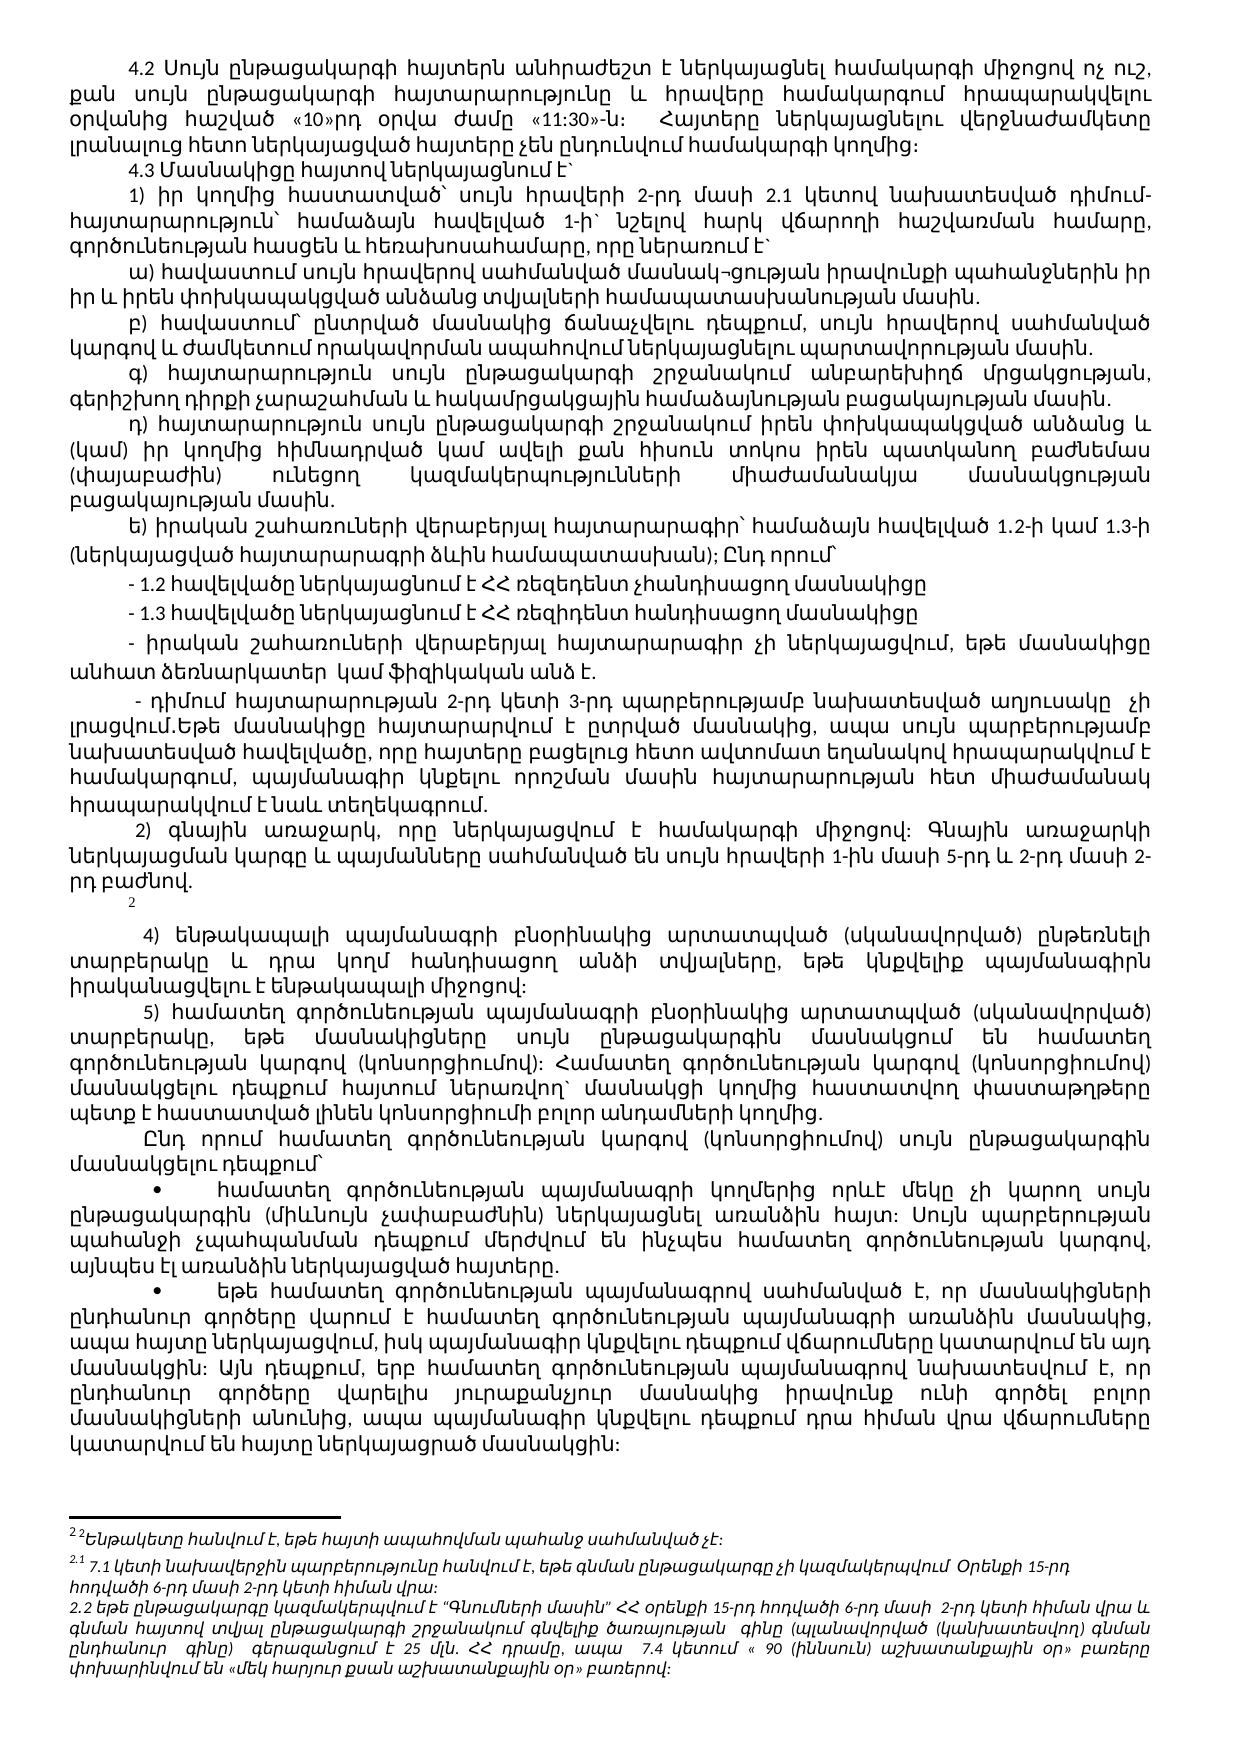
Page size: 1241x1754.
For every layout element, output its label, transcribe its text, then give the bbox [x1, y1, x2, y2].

text - 1.3 հավելվածը ներկայացնում է ՀՀ ռեզիդենտ հանդիսացող մասնակիցը [69, 601, 1152, 626]
text 4.3 Մասնակիցը հայտով ներկայացնում է` [69, 157, 1152, 183]
text - իրական շահառուների վերաբերյալ հայտարարագիր չի ներկայացվում, եթե մասնակիցը անհատ ձեռնարկատեր կամ ֆիզիկական անձ է. [69, 630, 1152, 684]
text Ընդ որում համատեղ գործունեության կարգով (կոնսորցիումով) սույն ընթացակարգին մասնակցելու դեպքում՝ [69, 1126, 1152, 1177]
text 1) իր կողմից հաստատված՝ սույն հրավերի 2-րդ մասի 2.1 կետով նախատեսված դիմում-հայտարարություն՝ համաձայն հավելված 1-ի` նշելով հարկ վճարողի հաշվառման համարը, գործունեության հասցեն և հեռախոսահամարը, որը ներառում է` [69, 183, 1152, 259]
text 2) գնային առաջարկ, որը ներկայացվում է համակարգի միջոցով: Գնային առաջարկի ներկայացման կարգը և պայմանները սահմանված են սույն հրավերի 1-ին մասի 5-րդ և 2-րդ մասի 2-րդ բաժնով. [69, 818, 1152, 894]
text դ) հայտարարություն սույն ընթացակարգի շրջանակում իրեն փոխկապակցված անձանց և (կամ) իր կողմից հիմնադրված կամ ավելի քան հիսուն տոկոս իրեն պատկանող բաժնեմաս (փայաբաժին) ունեցող կազմակերպությունների միաժամանակյա մասնակցության բացակայության մասին. [69, 411, 1152, 513]
list համատեղ գործունեության պայմանագրի կողմերից որևէ մեկը չի կարող սույն ընթացակարգին (միևնույն չափաբաժնին) ներկայացնել առանձին հայտ: Սույն պարբերության պահանջի չպահպանման դեպքում մերժվում են ինչպես համատեղ գործունեության կարգով, այնպես էլ առանձին ներկայացված հայտերը. [69, 1177, 1152, 1278]
list եթե համատեղ գործունեության պայմանագրով սահմանված է, որ մասնակիցների ընդհանուր գործերը վարում է համատեղ գործունեության պայմանագրի առանձին մասնակից, ապա հայտը ներկայացվում, իսկ պայմանագիր կնքվելու դեպքում վճարումները կատարվում են այդ մասնակցին: Այն դեպքում, երբ համատեղ գործունեության պայմանագրով նախատեսվում է, որ ընդհանուր գործերը վարելիս յուրաքանչյուր մասնակից իրավունք ունի գործել բոլոր մասնակիցների անունից, ապա պայմանագիր կնքվելու դեպքում դրա հիման վրա վճարումները կատարվում են հայտը ներկայացրած մասնակցին: [69, 1278, 1152, 1456]
text 4.2 Սույն ընթացակարգի հայտերն անհրաժեշտ է ներկայացնել համակարգի միջոցով ոչ ուշ, քան սույն ընթացակարգի հայտարարությունը և հրավերը համակարգում հրապարակվելու օրվանից հաշված «10»րդ օրվա ժամը «11:30»-ն։ Հայտերը ներկայացնելու վերջնաժամկետը լրանալուց հետո ներկայացված հայտերը չեն ընդունվում համակարգի կողմից։ [69, 56, 1152, 157]
text ե) իրական շահառուների վերաբերյալ հայտարարագիր՝ համաձայն հավելված 1․2-ի կամ 1.3-ի (ներկայացված հայտարարագրի ձևին համապատասխան); Ընդ որում՝ [69, 513, 1152, 568]
text 5) համատեղ գործունեության պայմանագրի բնօրինակից արտատպված (սկանավորված) տարբերակը, եթե մասնակիցները սույն ընթացակարգին մասնակցում են համատեղ գործունեության կարգով (կոնսորցիումով): Համատեղ գործունեության կարգով (կոնսորցիումով) մասնակցելու դեպքում հայտում ներառվող` մասնակցի կողմից հաստատվող փաստաթղթերը պետք է հաստատված լինեն կոնսորցիումի բոլոր անդամների կողմից. [69, 999, 1152, 1126]
text գ) հայտարարություն սույն ընթացակարգի շրջանակում անբարեխիղճ մրցակցության, գերիշխող դիրքի չարաշահման և հակամրցակցային համաձայնության բացակայության մասին. [69, 361, 1152, 411]
text - 1.2 հավելվածը ներկայացնում է ՀՀ ռեզեդենտ չհանդիսացող մասնակիցը [69, 571, 1152, 597]
text բ) հավաստում՝ ընտրված մասնակից ճանաչվելու դեպքում, սույն հրավերով սահմանված կարգով և ժամկետում որակավորման ապահովում ներկայացնելու պարտավորության մասին. [69, 310, 1152, 361]
text ա) հավաստում սույն հրավերով սահմանված մասնակ¬ցության իրավունքի պահանջներին իր իր և իրեն փոխկապակցված անձանց տվյալների համապատասխանության մասին. [69, 259, 1152, 310]
text 4) ենթակապալի պայմանագրի բնօրինակից արտատպված (սկանավորված) ընթեռնելի տարբերակը և դրա կողմ հանդիսացող անձի տվյալները, եթե կնքվելիք պայմանագիրն իրականացվելու է ենթակապալի միջոցով: [69, 923, 1152, 999]
text - դիմում հայտարարության 2-րդ կետի 3-րդ պարբերությամբ նախատեսված աղյուսակը չի լրացվում․Եթե մասնակիցը հայտարարվում է ըտրված մասնակից, ապա սույն պարբերությամբ նախատեսված հավելվածը, որը հայտերը բացելուց հետո ավտոմատ եղանակով հրապարակվում է համակարգում, պայմանագիր կնքելու որոշման մասին հայտարարության հետ միաժամանակ հրապարակվում է նաև տեղեկագրում. [69, 688, 1152, 818]
